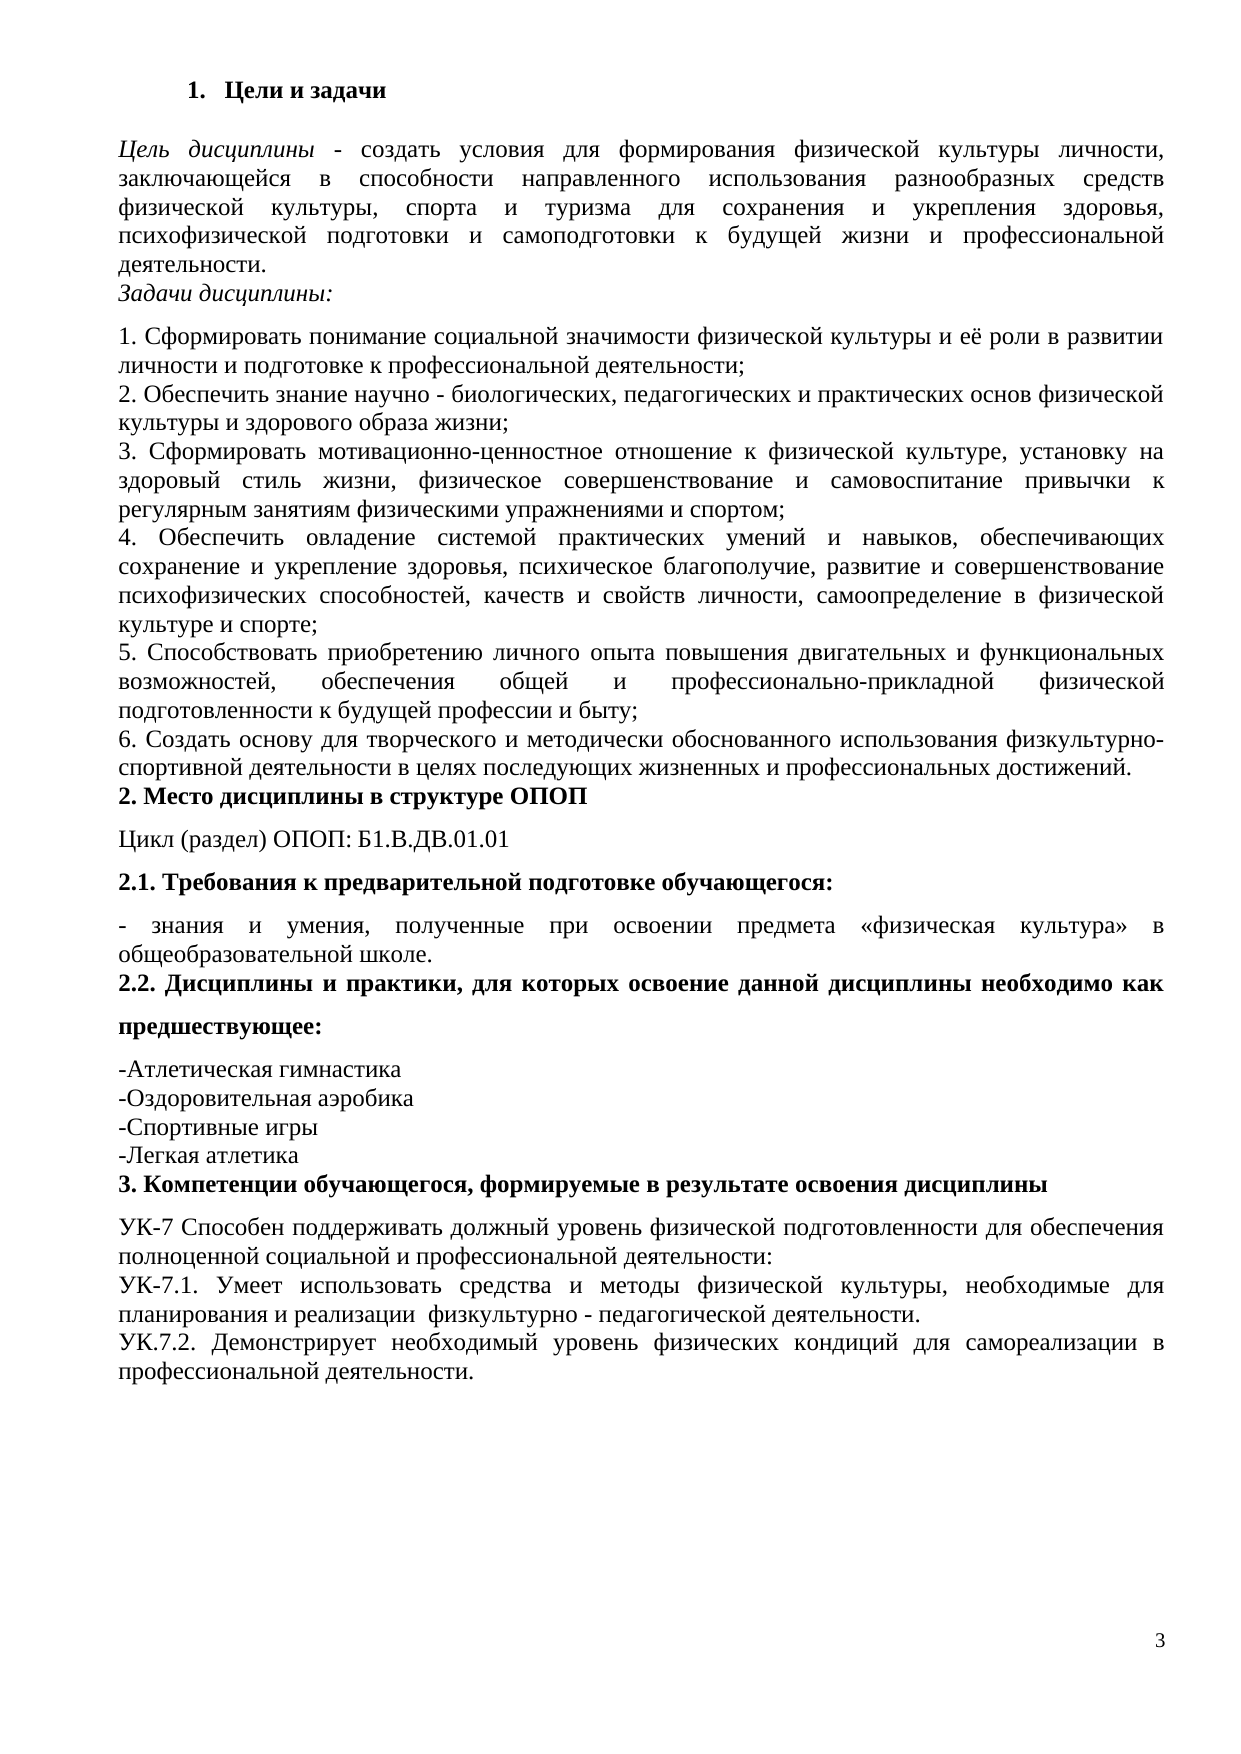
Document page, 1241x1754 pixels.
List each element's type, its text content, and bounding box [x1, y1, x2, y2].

text 1. Сформировать понимание социальной значимости физической культуры и её роли в развитии личности и подготовке к профессиональной деятельности; [118, 321, 1165, 379]
text 2.2. Дисциплины и практики, для которых освоение данной дисциплины необходимо как предшествующее: [118, 968, 1165, 1040]
text 3. Сформировать мотивационно-ценностное отношение к физической культуре, установку на здоровый стиль жизни, физическое совершенствование и самовоспитание привычки к регулярным занятиям физическими упражнениями и спортом; [118, 436, 1165, 522]
list Цели и задачи [187, 75, 1165, 104]
text Цель дисциплины - создать условия для формирования физической культуры личности, заключающейся в способности направленного использования разнообразных средств физической культуры, спорта и туризма для сохранения и укрепления здоровья, психофизической подготовки и самоподготовки к будущей жизни и профессиональной деятельности. [118, 134, 1165, 278]
text 2. Место дисциплины в структуре ОПОП [118, 781, 1165, 810]
text -Спортивные игры [118, 1112, 1165, 1141]
text 5. Способствовать приобретению личного опыта повышения двигательных и функциональных возможностей, обеспечения общей и профессионально-прикладной физической подготовленности к будущей профессии и быту; [118, 637, 1165, 724]
text Цикл (раздел) ОПОП: Б1.В.ДВ.01.01 [118, 824, 1165, 853]
text 3. Компетенции обучающегося, формируемые в результате освоения дисциплины [118, 1169, 1165, 1198]
text УК.7.2. Демонстрирует необходимый уровень физических кондиций для самореализации в профессиональной деятельности. [118, 1327, 1165, 1385]
text 6. Создать основу для творческого и методически обоснованного использования физкультурно-спортивной деятельности в целях последующих жизненных и профессиональных достижений. [118, 724, 1165, 781]
text 2. Обеспечить знание научно - биологических, педагогических и практических основ физической культуры и здорового образа жизни; [118, 379, 1165, 436]
text -Легкая атлетика [118, 1141, 1165, 1169]
text 2.1. Требования к предварительной подготовке обучающегося: [118, 867, 1165, 896]
text УК-7 Способен поддерживать должный уровень физической подготовленности для обеспечения полноценной социальной и профессиональной деятельности: [118, 1212, 1165, 1270]
text Задачи дисциплины: [118, 278, 1165, 307]
text -Атлетическая гимнастика [118, 1054, 1165, 1083]
text - знания и умения, полученные при освоении предмета «физическая культура» в общеобразовательной школе. [118, 911, 1165, 968]
text 4. Обеспечить овладение системой практических умений и навыков, обеспечивающих сохранение и укрепление здоровья, психическое благополучие, развитие и совершенствование психофизических способностей, качеств и свойств личности, самоопределение в физической культуре и спорте; [118, 522, 1165, 637]
text УК-7.1. Умеет использовать средства и методы физической культуры, необходимые для планирования и реализации физкультурно - педагогической деятельности. [118, 1270, 1165, 1327]
text -Оздоровительная аэробика [118, 1083, 1165, 1112]
